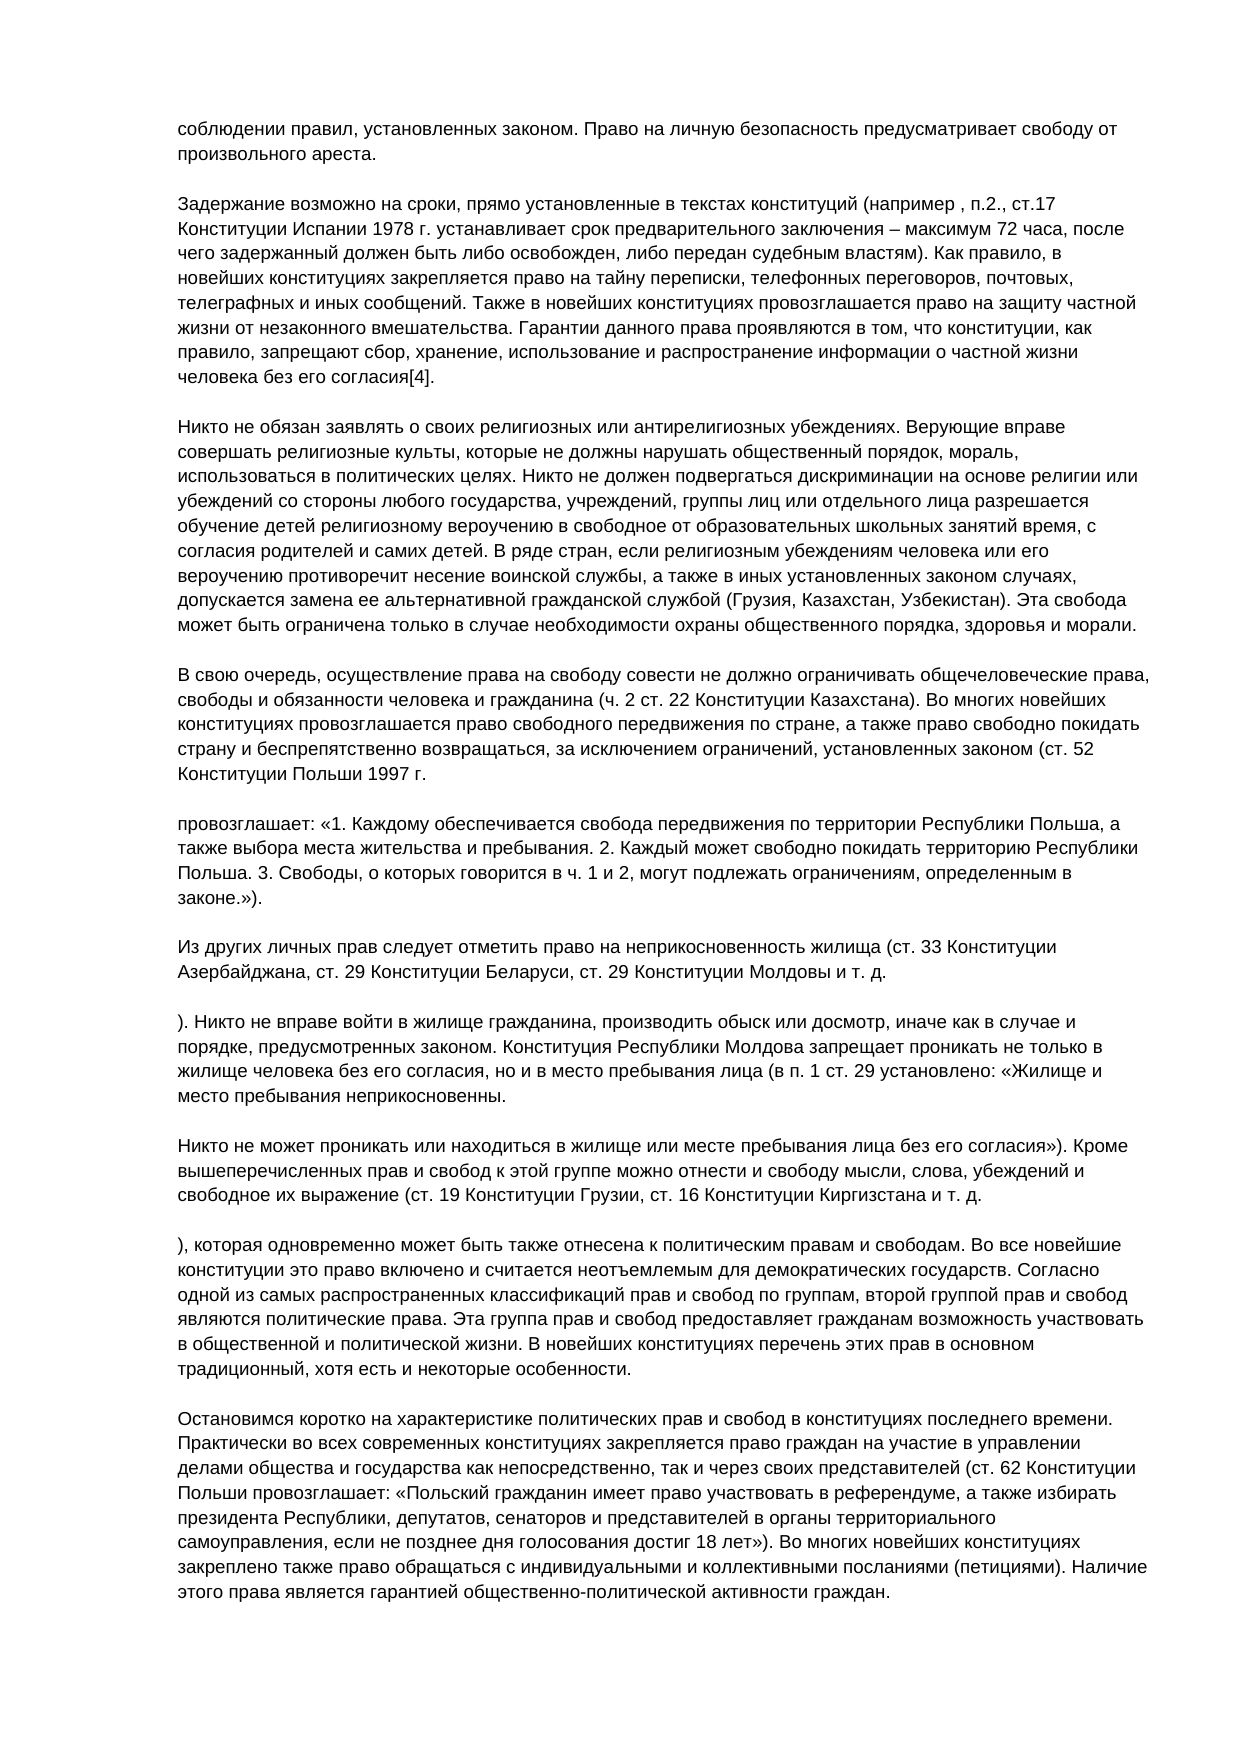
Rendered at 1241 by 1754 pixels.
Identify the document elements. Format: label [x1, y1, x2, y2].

text [177, 118, 1152, 1627]
